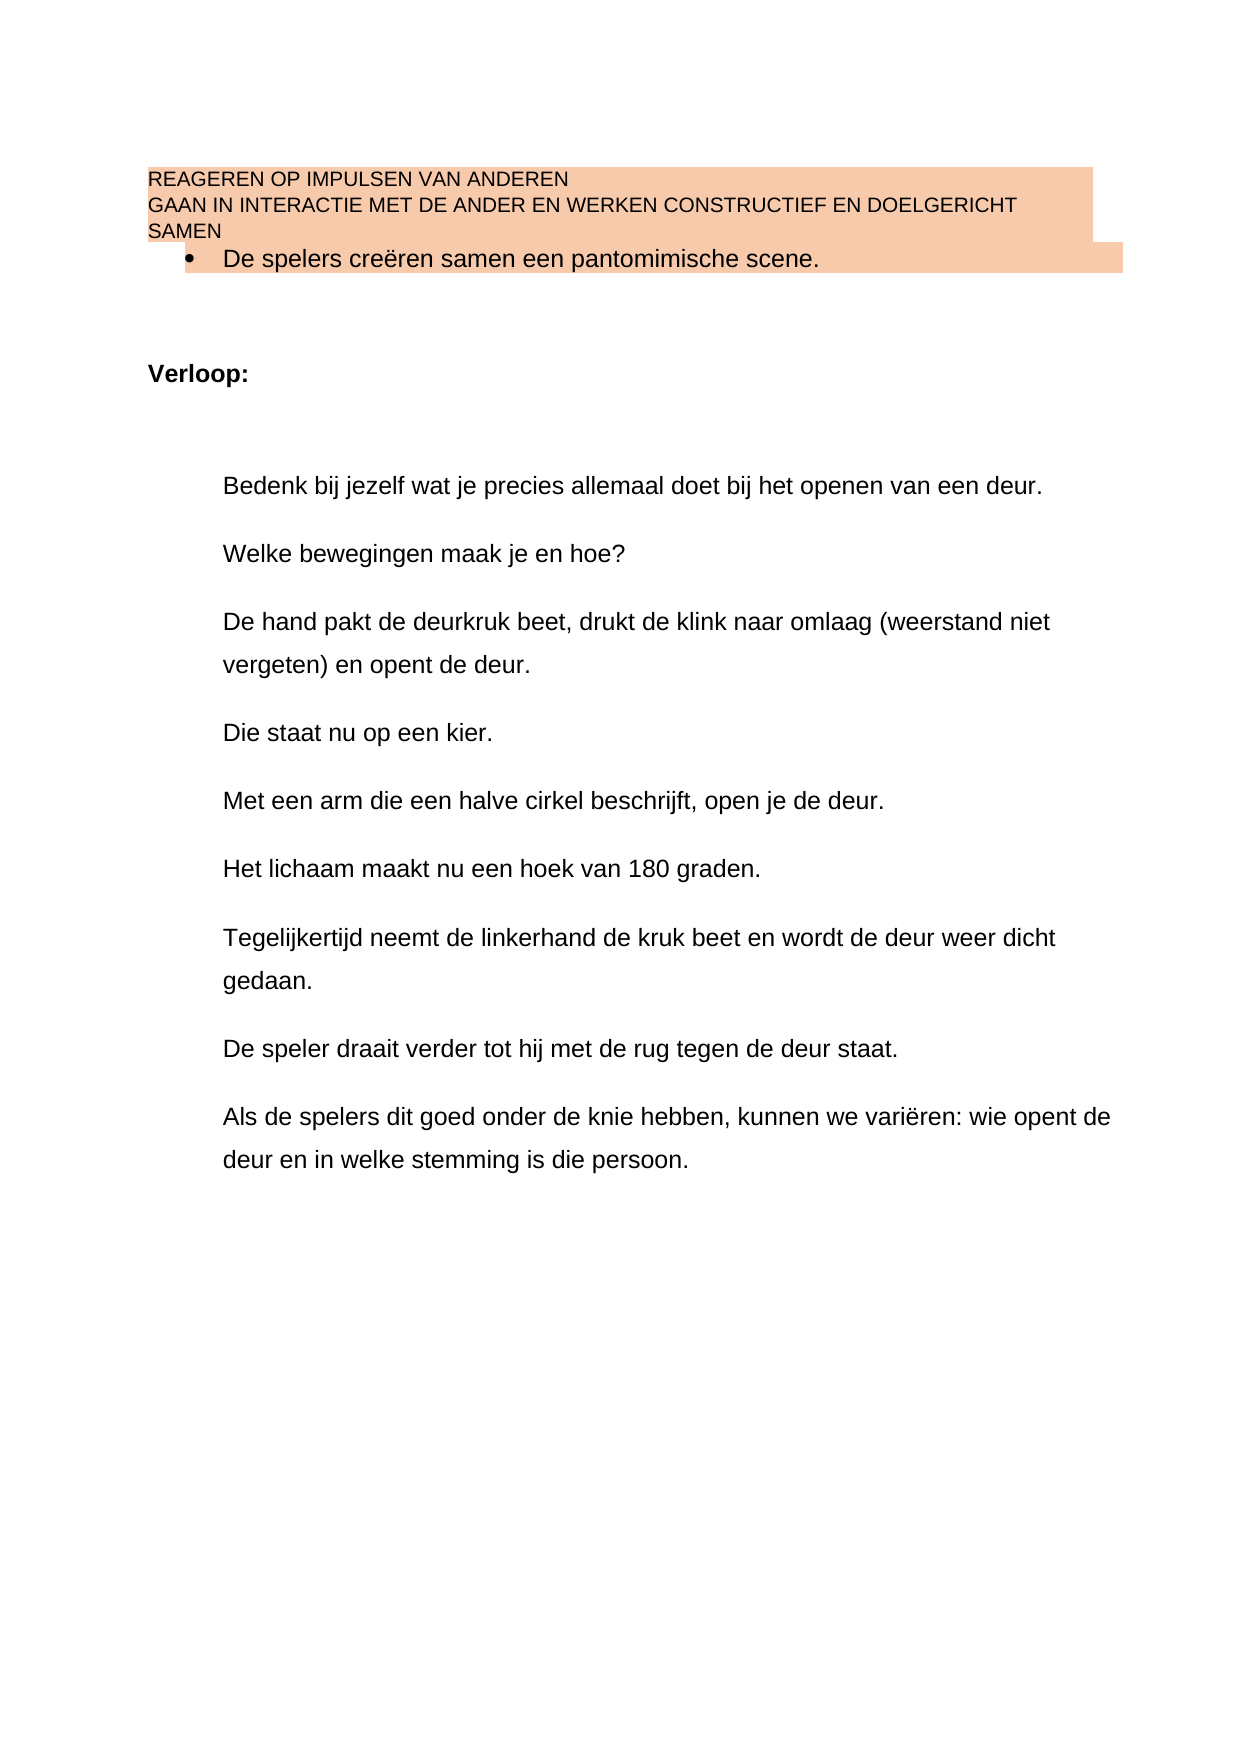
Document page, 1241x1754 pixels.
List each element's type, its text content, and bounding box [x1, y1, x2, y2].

text Het lichaam maakt nu een hoek van 180 graden. [223, 854, 1123, 883]
text De hand pakt de deurkruk beet, drukt de klink naar omlaag (weerstand niet vergeten) en opent de deur. [223, 607, 1123, 679]
text Welke bewegingen maak je en hoe? [223, 539, 1123, 567]
text REAGEREN OP IMPULSEN VAN ANDEREN [148, 167, 1093, 191]
text GAAN IN INTERACTIE MET DE ANDER EN WERKEN CONSTRUCTIEF EN DOELGERICHT SAMEN [148, 193, 1093, 242]
text De speler draait verder tot hij met de rug tegen de deur staat. [223, 1034, 1123, 1062]
text Verloop: [148, 359, 1093, 388]
text Tegelijkertijd neemt de linkerhand de kruk beet en wordt de deur weer dicht gedaan. [223, 922, 1123, 994]
text Die staat nu op een kier. [223, 718, 1123, 747]
list De spelers creëren samen een pantomimische scene. [185, 244, 1123, 273]
text Als de spelers dit goed onder de knie hebben, kunnen we variëren: wie opent de deur en in welke stemming is die persoon. [223, 1102, 1123, 1174]
text Met een arm die een halve cirkel beschrijft, open je de deur. [223, 786, 1123, 815]
text Bedenk bij jezelf wat je precies allemaal doet bij het openen van een deur. [223, 471, 1123, 499]
